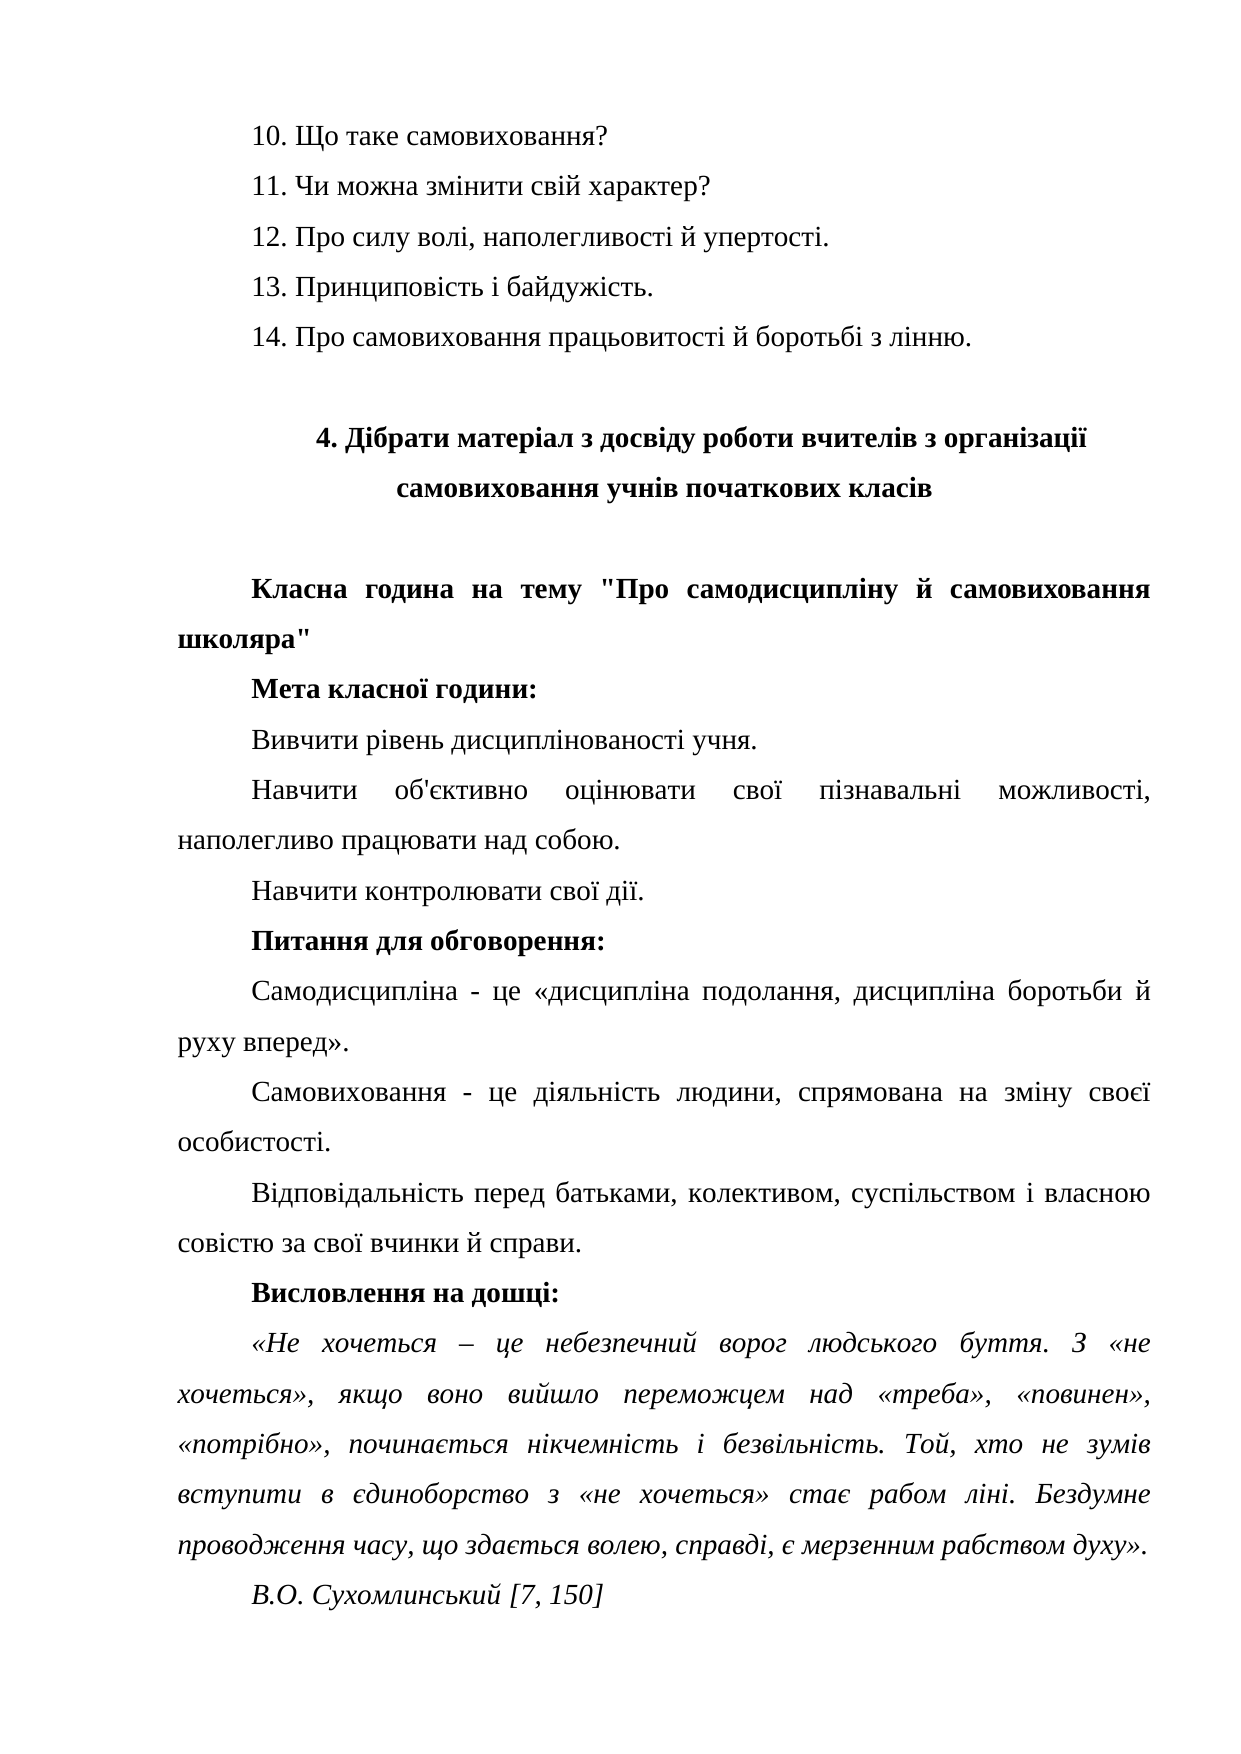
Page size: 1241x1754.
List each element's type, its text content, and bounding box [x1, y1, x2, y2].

text 11. Чи можна змінити свій характер? [177, 168, 1152, 202]
text «Не хочеться – це небезпечний ворог людського буття. З «не хочеться», якщо воно вийшло переможцем над «треба», «повинен», «потрібно», починається нікчемність і безвільність. Той, хто не зумів вступити в єдиноборство з «не хочеться» стає рабом ліні. Бездумне проводження часу, що здається волею, справді, є мерзенним рабством духу». [177, 1326, 1152, 1560]
text 10. Що таке самовиховання? [177, 118, 1152, 152]
text Класна година на тему "Про самодисципліну й самовиховання школяра" [177, 571, 1152, 655]
text 4. Дібрати матеріал з досвіду роботи вчителів з організації самовиховання учнів початкових класів [177, 420, 1152, 504]
text Навчити контролювати свої дії. [177, 873, 1152, 906]
text Навчити об'єктивно оцінювати свої пізнавальні можливості, наполегливо працювати над собою. [177, 772, 1152, 856]
text Висловлення на дошці: [177, 1275, 1152, 1309]
text Відповідальність перед батьками, колективом, суспільством і власною совістю за свої вчинки й справи. [177, 1175, 1152, 1258]
text 13. Принциповість і байдужість. [177, 269, 1152, 303]
text Вивчити рівень дисциплінованості учня. [177, 722, 1152, 755]
text Самовиховання - це діяльність людини, спрямована на зміну своєї особистості. [177, 1074, 1152, 1158]
text Самодисципліна - це «дисципліна подолання, дисципліна боротьби й руху вперед». [177, 973, 1152, 1057]
text 14. Про самовиховання працьовитості й боротьбі з лінню. [177, 319, 1152, 353]
text Питання для обговорення: [177, 923, 1152, 957]
text 12. Про силу волі, наполегливості й упертості. [177, 219, 1152, 252]
text Мета класної години: [177, 672, 1152, 705]
text В.О. Сухомлинський [7, 150] [177, 1577, 1152, 1611]
